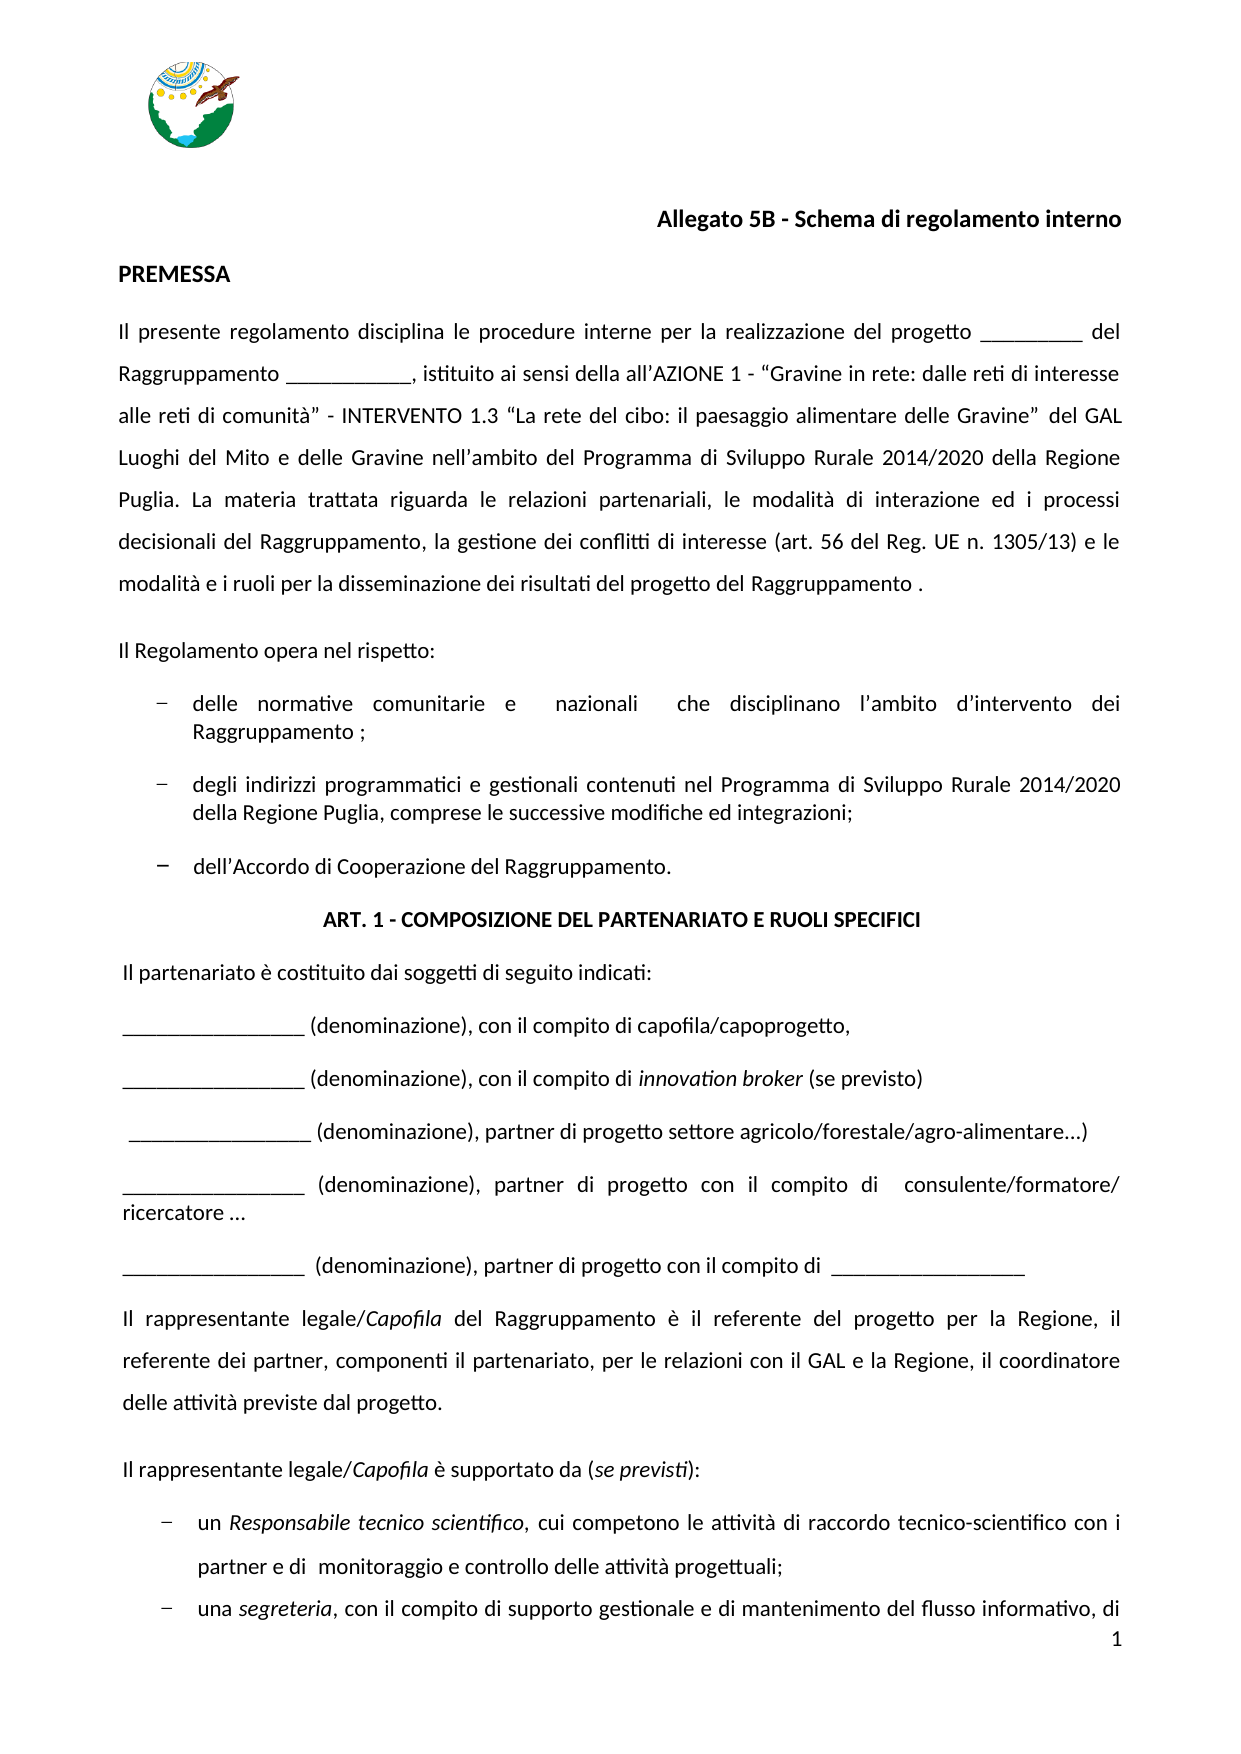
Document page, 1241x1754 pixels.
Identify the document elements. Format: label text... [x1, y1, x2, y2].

text ________________ (denominazione), partner di progetto con il compito di consulente/formatore/ ricercatore … [122, 1170, 1122, 1226]
text ________________ (denominazione), con il compito di innovation broker (se previsto) [122, 1064, 1122, 1092]
text Il Regolamento opera nel rispetto: [118, 636, 1122, 664]
text ART. 1 - COMPOSIZIONE DEL PARTENARIATO E RUOLI SPECIFICI [122, 905, 1122, 933]
text Allegato 5B - Schema di regolamento interno [118, 203, 1122, 234]
text ________________ (denominazione), partner di progetto con il compito di _________________ [122, 1251, 1122, 1279]
picture [148, 62, 240, 148]
text Il rappresentante legale/Capofila del Raggruppamento è il referente del progetto per la Regione, il referente dei partner, componenti il partenariato, per le relazioni con il GAL e la Regione, il coordinatore delle attività previste dal progetto. [122, 1304, 1122, 1416]
text Il presente regolamento disciplina le procedure interne per la realizzazione del progetto _________ del Raggruppamento ___________, istituito ai sensi della all’AZIONE 1 - “Gravine in rete: dalle reti di interesse alle reti di comunità” - INTERVENTO 1.3 “La rete del cibo: il paesaggio alimentare delle Gravine” del GAL Luoghi del Mito e delle Gravine nell’ambito del Programma di Sviluppo Rurale 2014/2020 della Regione Puglia. La materia trattata riguarda le relazioni partenariali, le modalità di interazione ed i processi decisionali del Raggruppamento, la gestione dei conflitti di interesse (art. 56 del Reg. UE n. 1305/13) e le modalità e i ruoli per la disseminazione dei risultati del progetto del Raggruppamento . [118, 317, 1122, 597]
text Il rappresentante legale/Capofila è supportato da (se previsti): [122, 1455, 1122, 1483]
text ________________ (denominazione), con il compito di capofila/capoprogetto, [122, 1011, 1122, 1039]
text ________________ (denominazione), partner di progetto settore agricolo/forestale/agro-alimentare...) [122, 1117, 1122, 1145]
list delle normative comunitarie e nazionali che disciplinano l’ambito d’intervento dei Raggruppamento ; [155, 689, 1122, 745]
text PREMESSA [118, 259, 1122, 289]
text Il partenariato è costituito dai soggetti di seguito indicati: [122, 958, 1122, 986]
list dell’Accordo di Cooperazione del Raggruppamento. [156, 851, 1122, 880]
list degli indirizzi programmatici e gestionali contenuti nel Programma di Sviluppo Rurale 2014/2020 della Regione Puglia, comprese le successive modifiche ed integrazioni; [155, 770, 1122, 826]
list un Responsabile tecnico scientifico, cui competono le attività di raccordo tecnico-scientifico con i partner e di monitoraggio e controllo delle attività progettuali; [160, 1508, 1122, 1580]
